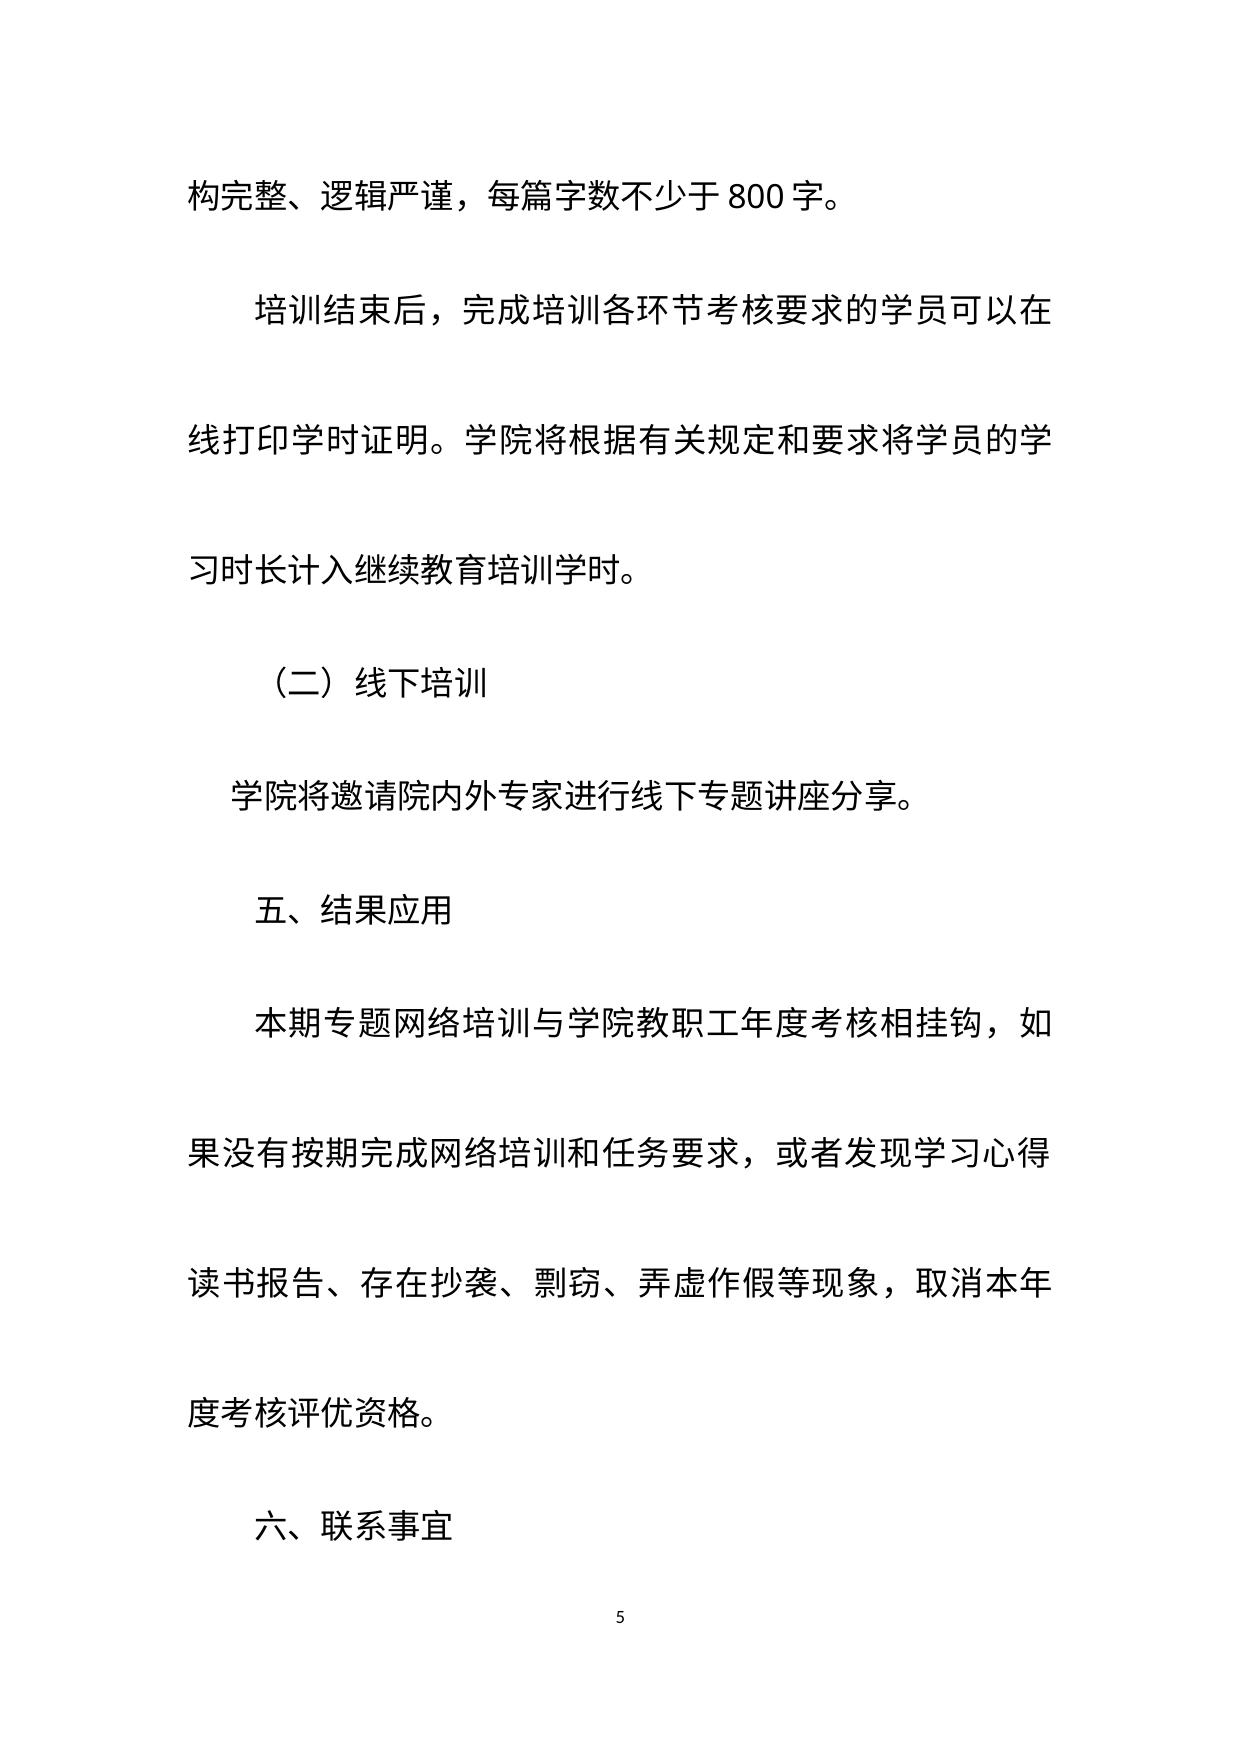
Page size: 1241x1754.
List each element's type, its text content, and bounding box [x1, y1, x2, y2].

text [187, 162, 1053, 227]
text 五、结果应用 [187, 875, 1053, 940]
text 培训结束后，完成培训各环节考核要求的学员可以在线打印学时证明。学院将根据有关规定和要求将学员的学习时长计入继续教育培训学时。 [187, 275, 1053, 600]
text 本期专题网络培训与学院教职工年度考核相挂钩，如果没有按期完成网络培训和任务要求，或者发现学习心得、读书报告、存在抄袭、剽窃、弄虚作假等现象，取消本年度考核评优资格。 [187, 988, 1053, 1443]
text （二）线下培训 [187, 649, 1053, 714]
text 学院将邀请院内外专家进行线下专题讲座分享。 [187, 762, 1053, 827]
text 六、联系事宜 [187, 1492, 1053, 1557]
